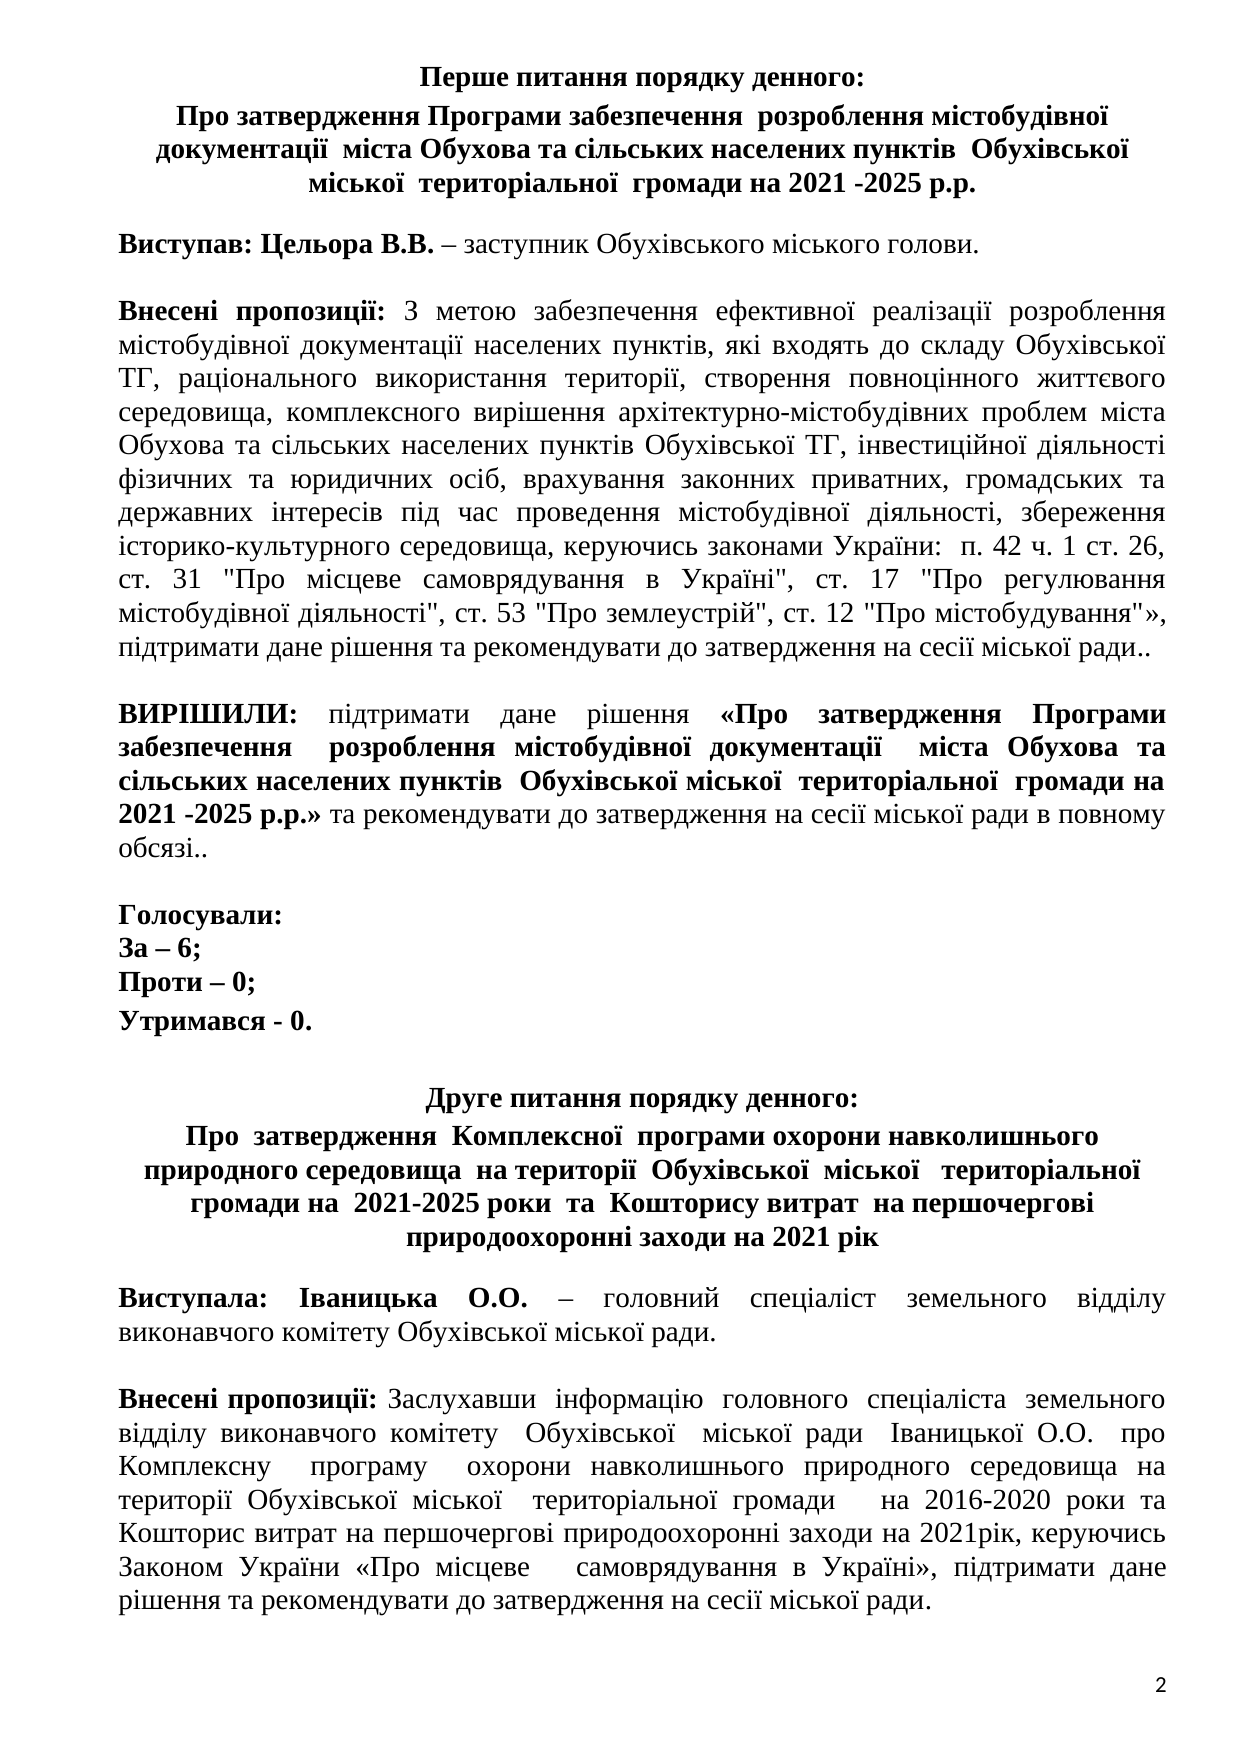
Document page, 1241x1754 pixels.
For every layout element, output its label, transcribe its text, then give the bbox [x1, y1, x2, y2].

text Проти – 0; [118, 964, 1167, 998]
text Виступала: Іваницька О.О. – головний спеціаліст земельного відділу виконавчого комітету Обухівської міської ради. [118, 1281, 1167, 1348]
text Утримався - 0. [118, 1003, 1167, 1036]
text Про затвердження Програми забезпечення розроблення містобудівної документації міста Обухова та сільських населених пунктів Обухівської міської територіальної громади на 2021 -2025 р.р. [118, 98, 1167, 198]
list Внесені пропозиції: З метою забезпечення ефективної реалізації розроблення містобудівної документації населених пунктів, які входять до складу Обухівської ТГ, раціонального використання території, створення повноцінного життєвого середовища, комплексного вирішення архітектурно-містобудівних проблем міста Обухова та сільських населених пунктів Обухівської ТГ, інвестиційної діяльності фізичних та юридичних осіб, врахування законних приватних, громадських та державних інтересів під час проведення містобудівної діяльності, збереження історико-культурного середовища, керуючись законами України: п. 42 ч. 1 ст. 26, ст. 31 "Про місцеве самоврядування в Україні", ст. 17 "Про регулювання містобудівної діяльності", ст. 53 "Про землеустрій", ст. 12 "Про містобудування"», підтримати дане рішення та рекомендувати до затвердження на сесії міської ради.. [118, 293, 1167, 662]
list Внесені пропозиції: Заслухавши інформацію головного спеціаліста земельного відділу виконавчого комітету Обухівської міської ради Іваницької О.О. про Комплексну програму охорони навколишнього природного середовища на території Обухівської міської територіальної громади на 2016-2020 роки та Кошторис витрат на першочергові природоохоронні заходи на 2021рік, керуючись Законом України «Про місцеве самоврядування в Україні», підтримати дане рішення та рекомендувати до затвердження на сесії міської ради. [118, 1381, 1167, 1616]
text За – 6; [118, 931, 1167, 964]
text ВИРІШИЛИ: підтримати дане рішення «Про затвердження Програми забезпечення розроблення містобудівної документації міста Обухова та сільських населених пунктів Обухівської міської територіальної громади на 2021 -2025 р.р.» та рекомендувати до затвердження на сесії міської ради в повному обсязі.. [118, 696, 1167, 863]
text Голосували: [118, 897, 1167, 931]
text Виступав: Цельора В.В. – заступник Обухівського міського голови. [118, 226, 1167, 260]
text Друге питання порядку денного: [118, 1080, 1167, 1113]
text Про затвердження Комплексної програми охорони навколишнього природного середовища на території Обухівської міської територіальної громади на 2021-2025 роки та Кошторису витрат на першочергові природоохоронні заходи на 2021 рік [118, 1118, 1167, 1252]
text Перше питання порядку денного: [118, 59, 1167, 93]
